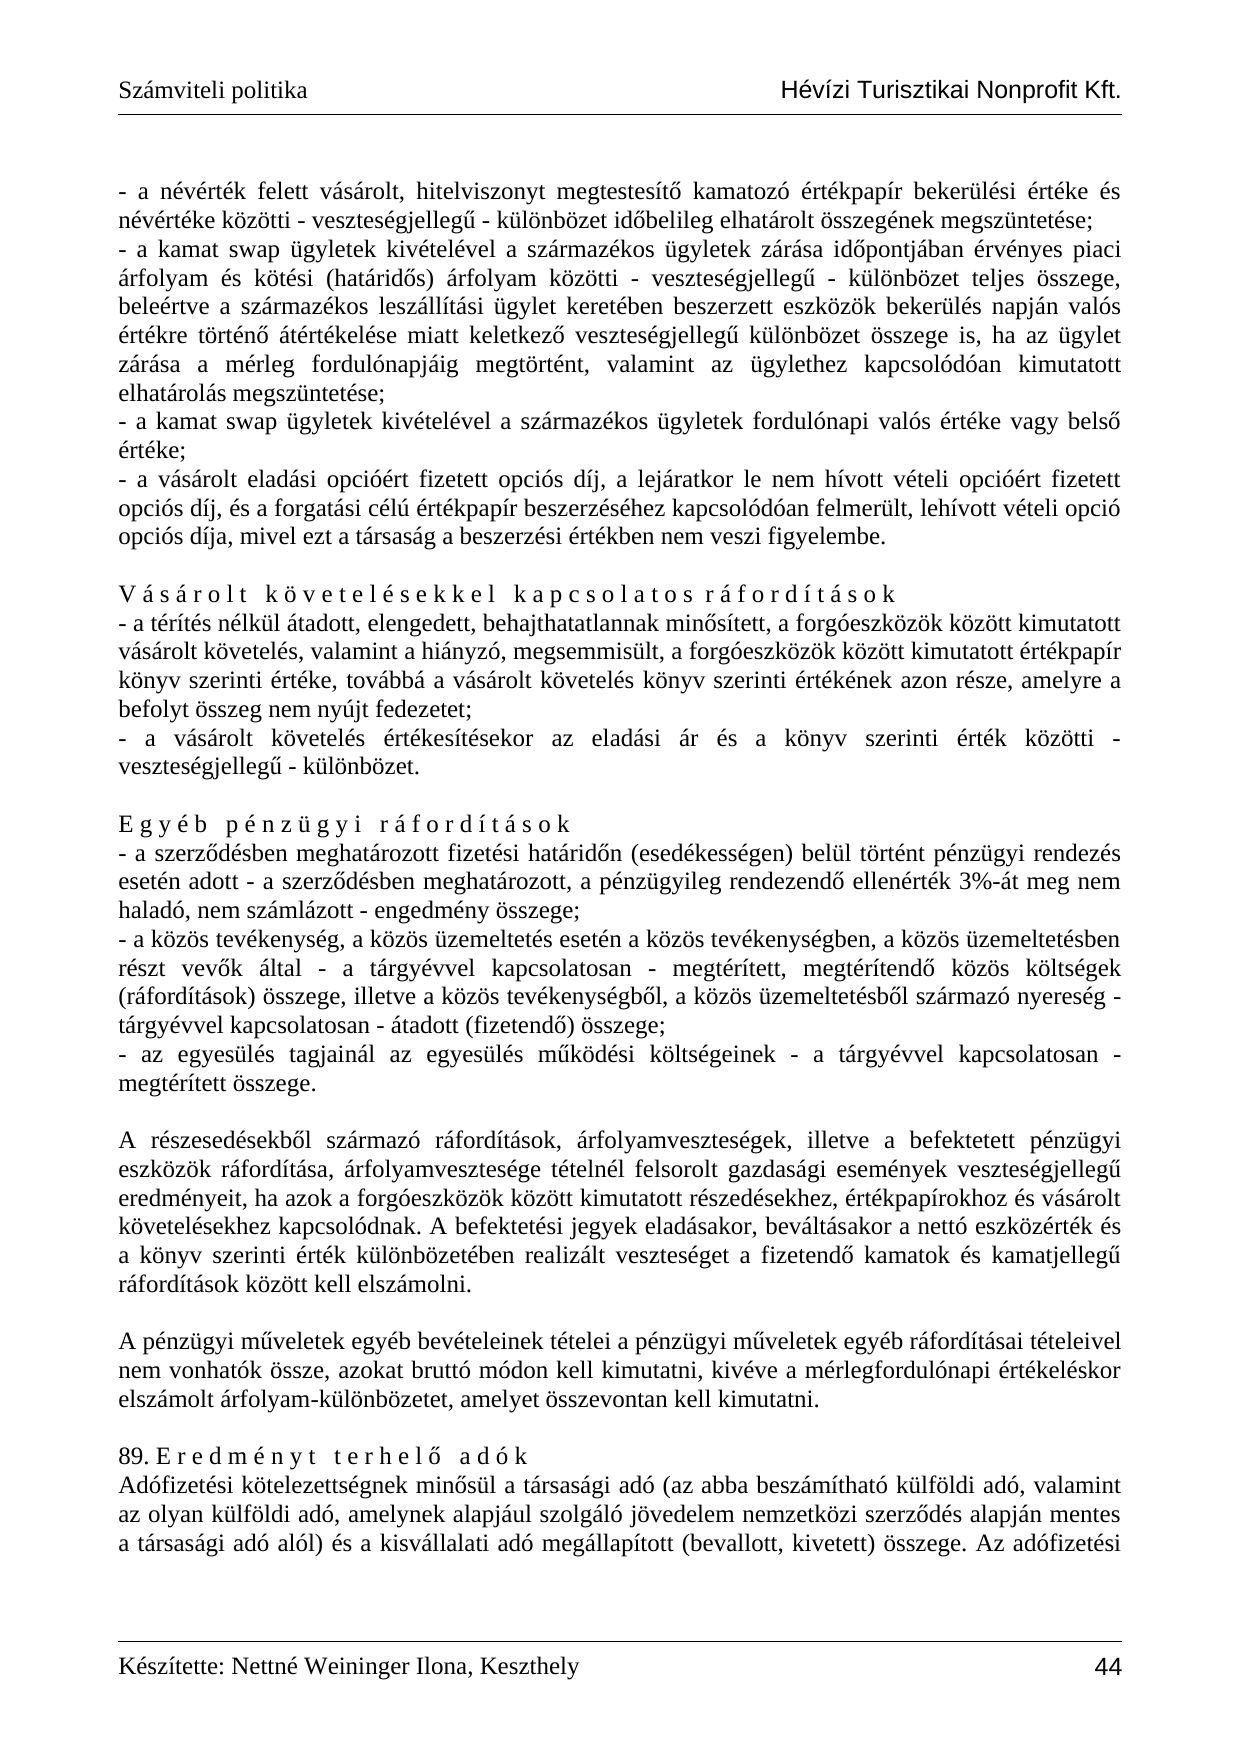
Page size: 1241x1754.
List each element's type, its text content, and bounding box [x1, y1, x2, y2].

text - a térítés nélkül átadott, elengedett, behajthatatlannak minősített, a forgóeszközök között kimutatott vásárolt követelés, valamint a hiányzó, megsemmisült, a forgóeszközök között kimutatott értékpapír könyv szerinti értéke, továbbá a vásárolt követelés könyv szerinti értékének azon része, amelyre a befolyt összeg nem nyújt fedezetet; [118, 608, 1122, 723]
text - a kamat swap ügyletek kivételével a származékos ügyletek fordulónapi valós értéke vagy belső értéke; [118, 406, 1122, 464]
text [118, 1470, 1122, 1556]
text V á s á r o l t k ö v e t e l é s e k k e l k a p c s o l a t o s r á f o r d í t á s o k [118, 579, 1122, 608]
text - a vásárolt eladási opcióért fizetett opciós díj, a lejáratkor le nem hívott vételi opcióért fizetett opciós díj, és a forgatási célú értékpapír beszerzéséhez kapcsolódóan felmerült, lehívott vételi opció opciós díja, mivel ezt a társaság a beszerzési értékben nem veszi figyelembe. [118, 464, 1122, 550]
text - a vásárolt követelés értékesítésekor az eladási ár és a könyv szerinti érték közötti - veszteségjellegű - különbözet. [118, 723, 1122, 780]
text - a kamat swap ügyletek kivételével a származékos ügyletek zárása időpontjában érvényes piaci árfolyam és kötési (határidős) árfolyam közötti - veszteségjellegű - különbözet teljes összege, beleértve a származékos leszállítási ügylet keretében beszerzett eszközök bekerülés napján valós értékre történő átértékelése miatt keletkező veszteségjellegű különbözet összege is, ha az ügylet zárása a mérleg fordulónapjáig megtörtént, valamint az ügylethez kapcsolódóan kimutatott elhatárolás megszüntetése; [118, 234, 1122, 406]
text - a névérték felett vásárolt, hitelviszonyt megtestesítő kamatozó értékpapír bekerülési értéke és névértéke közötti - veszteségjellegű - különbözet időbelileg elhatárolt összegének megszüntetése; [118, 176, 1122, 234]
text 89. E r e d m é n y t t e r h e l ő a d ó k [118, 1441, 1122, 1470]
text - a szerződésben meghatározott fizetési határidőn (esedékességen) belül történt pénzügyi rendezés esetén adott - a szerződésben meghatározott, a pénzügyileg rendezendő ellenérték 3%-át meg nem haladó, nem számlázott - engedmény összege; [118, 838, 1122, 924]
text E g y é b p é n z ü g y i r á f o r d í t á s o k [118, 809, 1122, 838]
text A részesedésekből származó ráfordítások, árfolyamveszteségek, illetve a befektetett pénzügyi eszközök ráfordítása, árfolyamvesztesége tételnél felsorolt gazdasági események veszteségjellegű eredményeit, ha azok a forgóeszközök között kimutatott részedésekhez, értékpapírokhoz és vásárolt követelésekhez kapcsolódnak. A befektetési jegyek eladásakor, beváltásakor a nettó eszközérték és a könyv szerinti érték különbözetében realizált veszteséget a fizetendő kamatok és kamatjellegű ráfordítások között kell elszámolni. [118, 1125, 1122, 1298]
text A pénzügyi műveletek egyéb bevételeinek tételei a pénzügyi műveletek egyéb ráfordításai tételeivel nem vonhatók össze, azokat bruttó módon kell kimutatni, kivéve a mérlegfordulónapi értékeléskor elszámolt árfolyam-különbözetet, amelyet összevontan kell kimutatni. [118, 1326, 1122, 1413]
text - az egyesülés tagjainál az egyesülés működési költségeinek - a tárgyévvel kapcsolatosan - megtérített összege. [118, 1039, 1122, 1096]
text - a közös tevékenység, a közös üzemeltetés esetén a közös tevékenységben, a közös üzemeltetésben részt vevők által - a tárgyévvel kapcsolatosan - megtérített, megtérítendő közös költségek (ráfordítások) összege, illetve a közös tevékenységből, a közös üzemeltetésből származó nyereség - tárgyévvel kapcsolatosan - átadott (fizetendő) összege; [118, 924, 1122, 1039]
